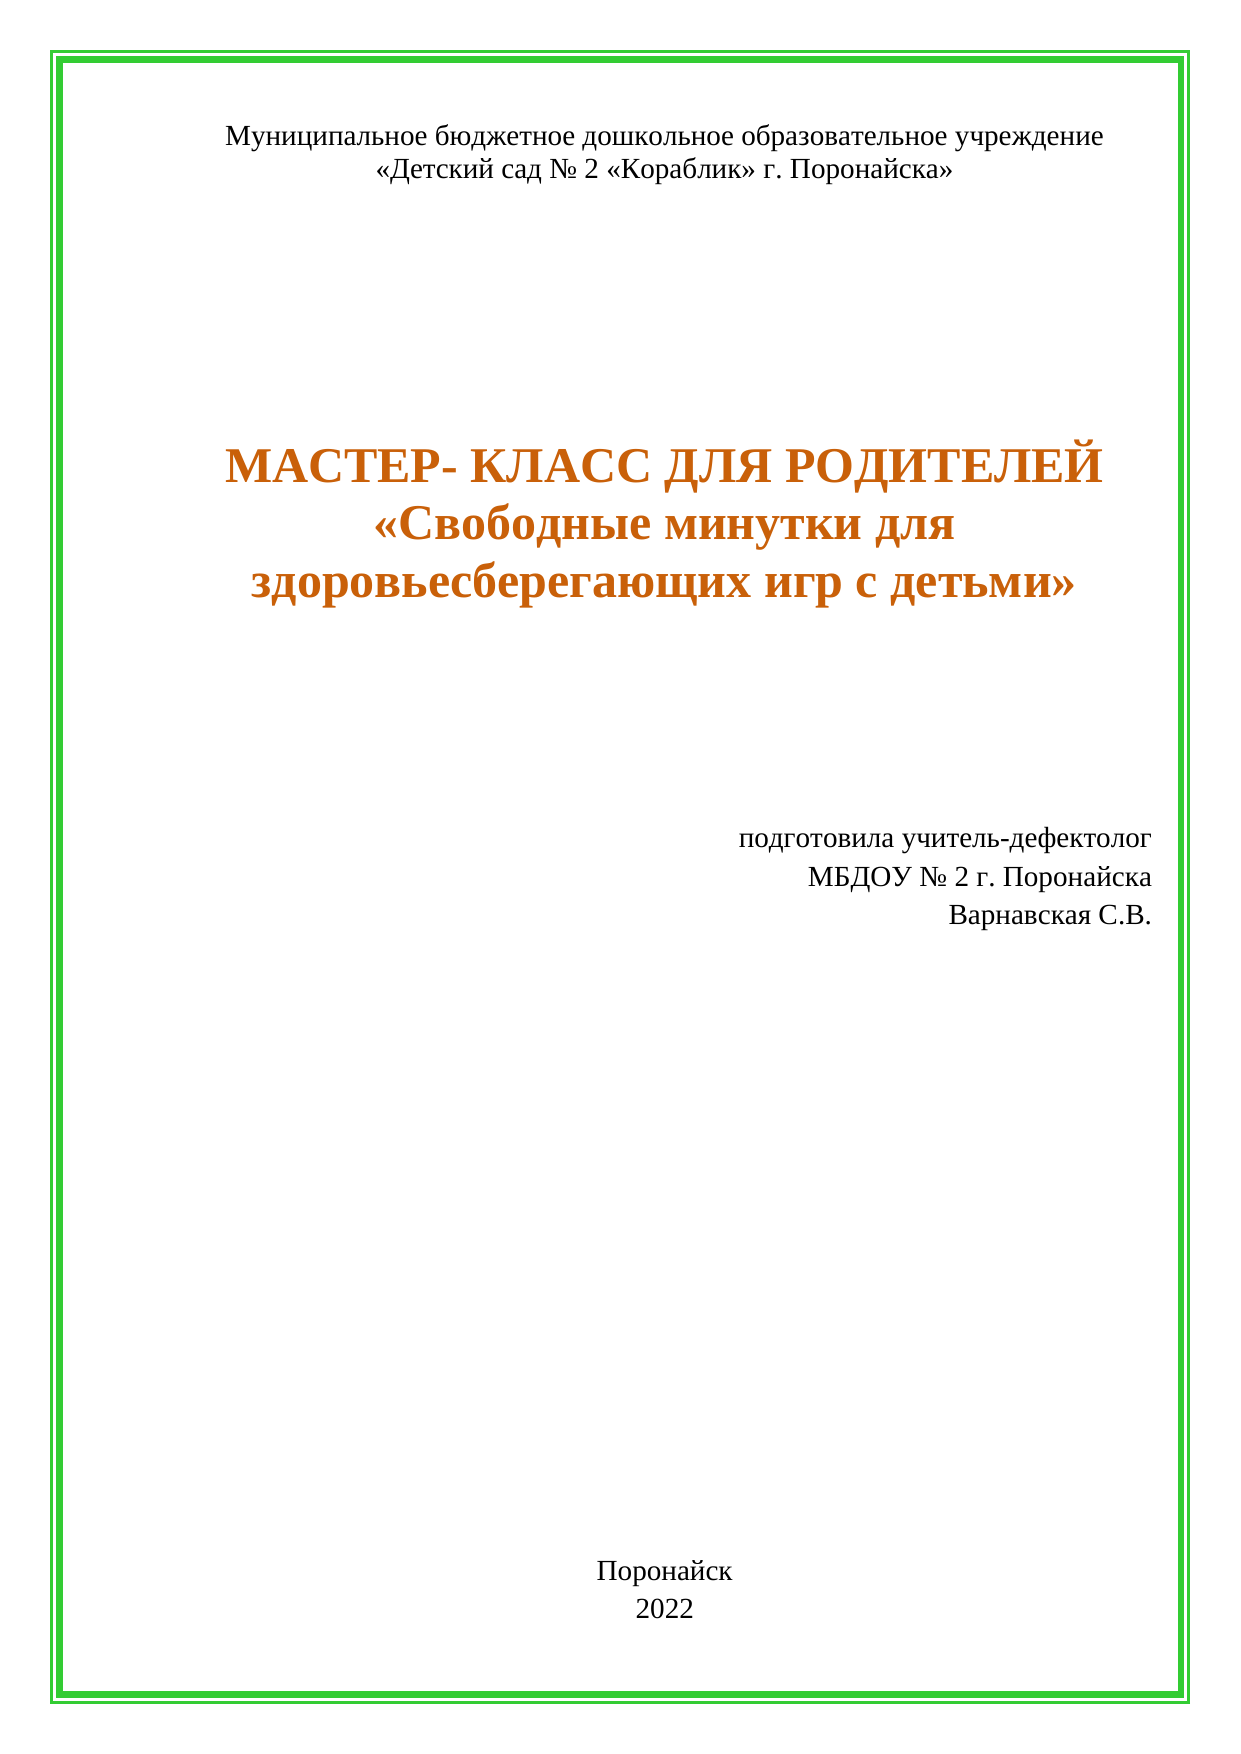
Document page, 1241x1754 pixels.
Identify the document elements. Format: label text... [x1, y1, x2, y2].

text 2022 [177, 1591, 1152, 1625]
text подготовила учитель-дефектолог [177, 820, 1152, 854]
text «Свободные минутки для здоровьесберегающих игр с детьми» [177, 493, 1152, 608]
text МАСТЕР- КЛАСС ДЛЯ РОДИТЕЛЕЙ [177, 436, 1152, 493]
text Муниципальное бюджетное дошкольное образовательное учреждение «Детский сад № 2 «Кораблик» г. Поронайска» [177, 118, 1152, 185]
text Поронайск [177, 1553, 1152, 1586]
text МБДОУ № 2 г. Поронайска [177, 859, 1152, 892]
text Варнавская С.В. [177, 897, 1152, 931]
